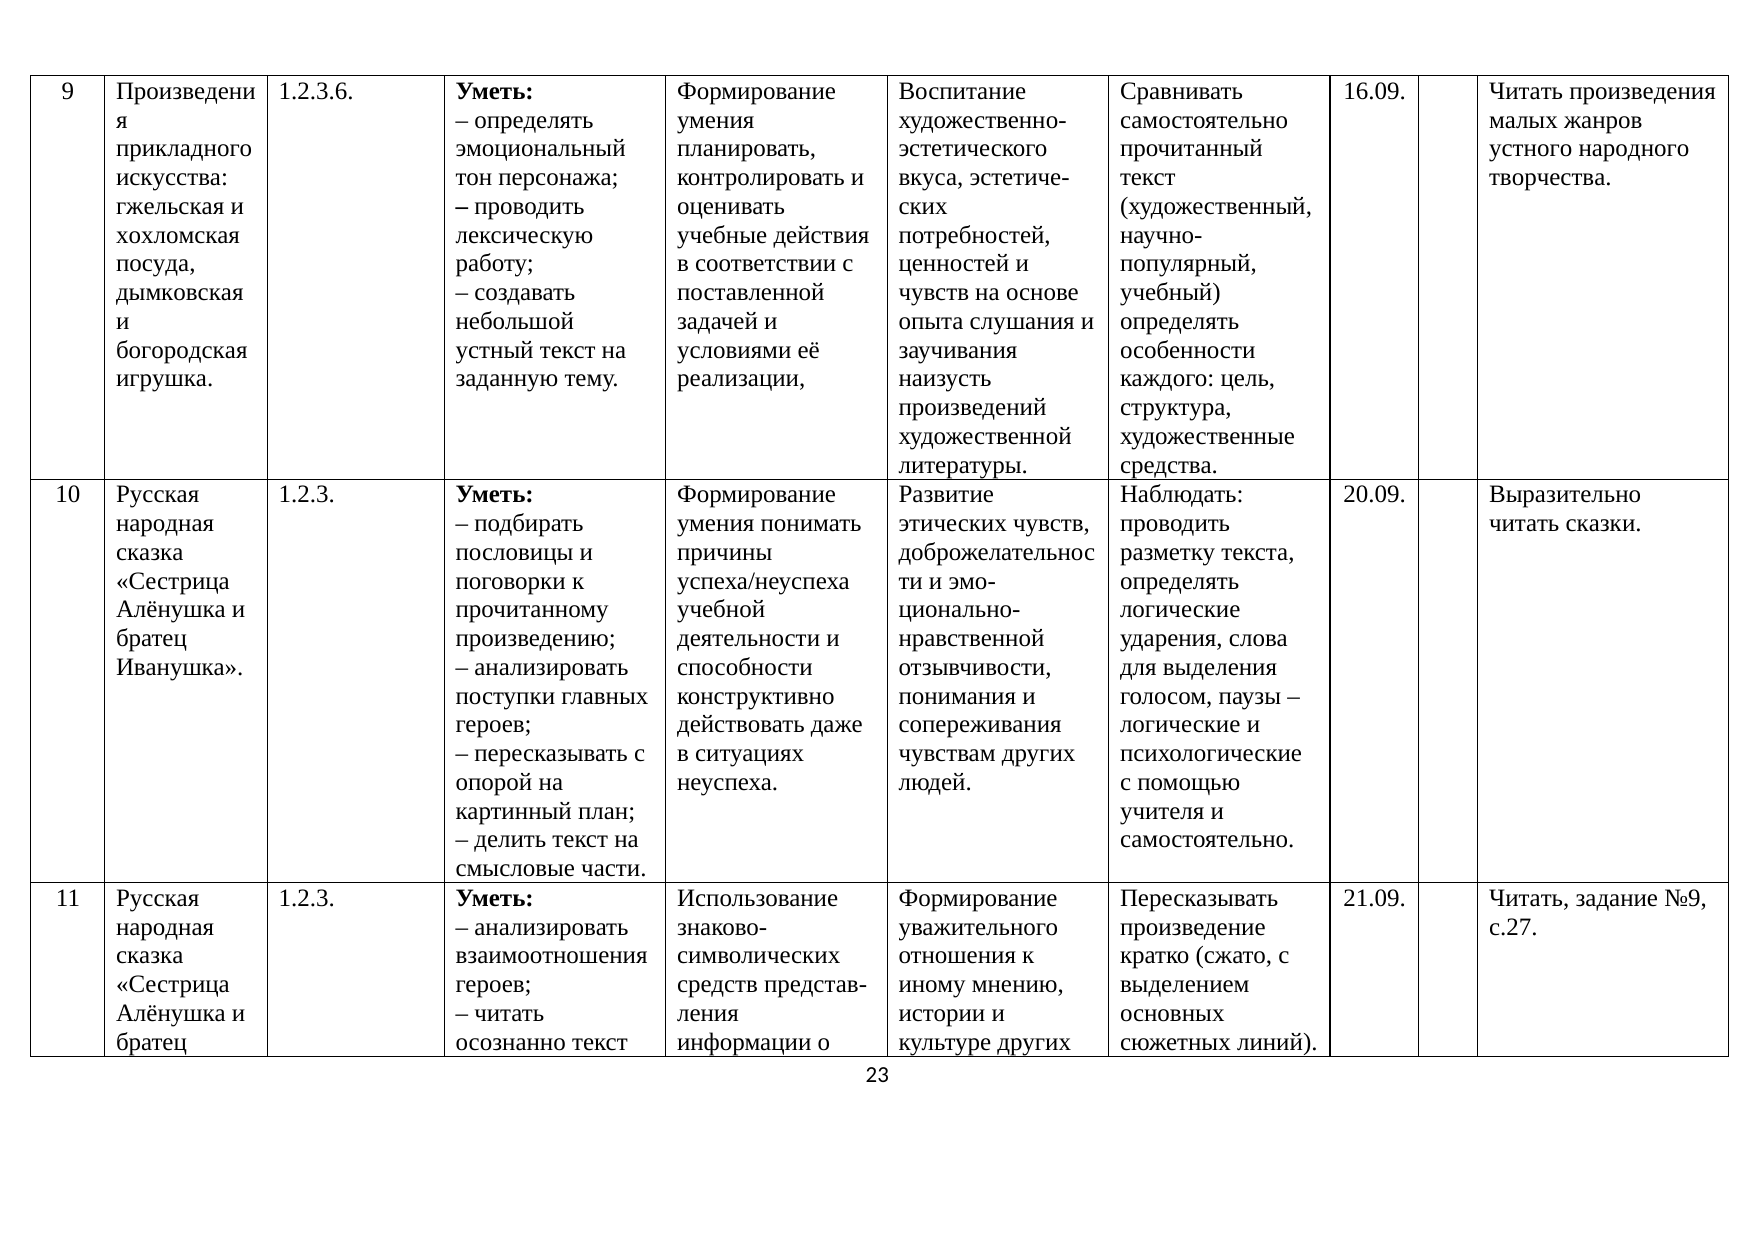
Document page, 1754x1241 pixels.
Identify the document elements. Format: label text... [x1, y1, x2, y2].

table_cell 10 [31, 480, 104, 882]
table_cell [1419, 883, 1477, 1056]
table_cell Русская народная сказка «Сестрица Алёнушка и братец Иванушка». [105, 480, 267, 882]
table_cell Уметь: – определять эмоциональный тон персонажа; – проводить лексическую работу; – создавать небольшой устный текст на заданную тему. [445, 76, 665, 478]
table_cell 11 [31, 883, 104, 1056]
table_cell 1.2.3.6. [268, 76, 444, 478]
table_cell Сравнивать самостоятельно прочитанный текст (художественный, научно-популярный, учебный) определять особенности каждого: цель, структура, художественные средства. [1109, 76, 1329, 478]
table_cell Выразительно читать сказки. [1478, 480, 1728, 882]
table_cell 21.09. [1331, 883, 1418, 1056]
table_cell Формирование умения понимать причины успеха/неуспеха учебной деятельности и способности конструктивно действовать даже в ситуациях неуспеха. [666, 480, 887, 882]
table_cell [105, 883, 267, 1056]
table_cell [445, 883, 665, 1056]
table_cell Развитие этических чувств, доброжелательности и эмоционально-нравственной отзывчивости, понимания и сопереживания чувствам других людей. [888, 480, 1108, 882]
table_cell Наблюдать: проводить разметку текста, определять логические ударения, слова для выделения голосом, паузы – логические и психологические с помощью учителя и самостоятельно. [1109, 480, 1329, 882]
table_cell 16.09. [1331, 76, 1418, 478]
table_cell Читать произведения малых жанров устного народного творчества. [1478, 76, 1728, 478]
table_cell 9 [31, 76, 104, 478]
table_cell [1109, 883, 1329, 1056]
table_cell [1419, 76, 1477, 478]
table_cell 20.09. [1331, 480, 1418, 882]
table_cell 1.2.3. [268, 883, 444, 1056]
table_cell Уметь: – подбирать пословицы и поговорки к прочитанному произведению; – анализировать поступки главных героев; – пересказывать с опорой на картинный план; – делить текст на смысловые части. [445, 480, 665, 882]
table_cell Произведения прикладного искусства: гжельская и хохломская посуда, дымковская и богородская игрушка. [105, 76, 267, 478]
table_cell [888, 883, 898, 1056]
table_cell 1.2.3. [268, 480, 444, 882]
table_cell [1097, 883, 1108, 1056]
table_cell Формирование умения планировать, контролировать и оценивать учебные действия в соответствии с поставленной задачей и условиями её реализации, [666, 76, 887, 478]
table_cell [1478, 883, 1728, 1056]
table_cell [1419, 480, 1477, 882]
